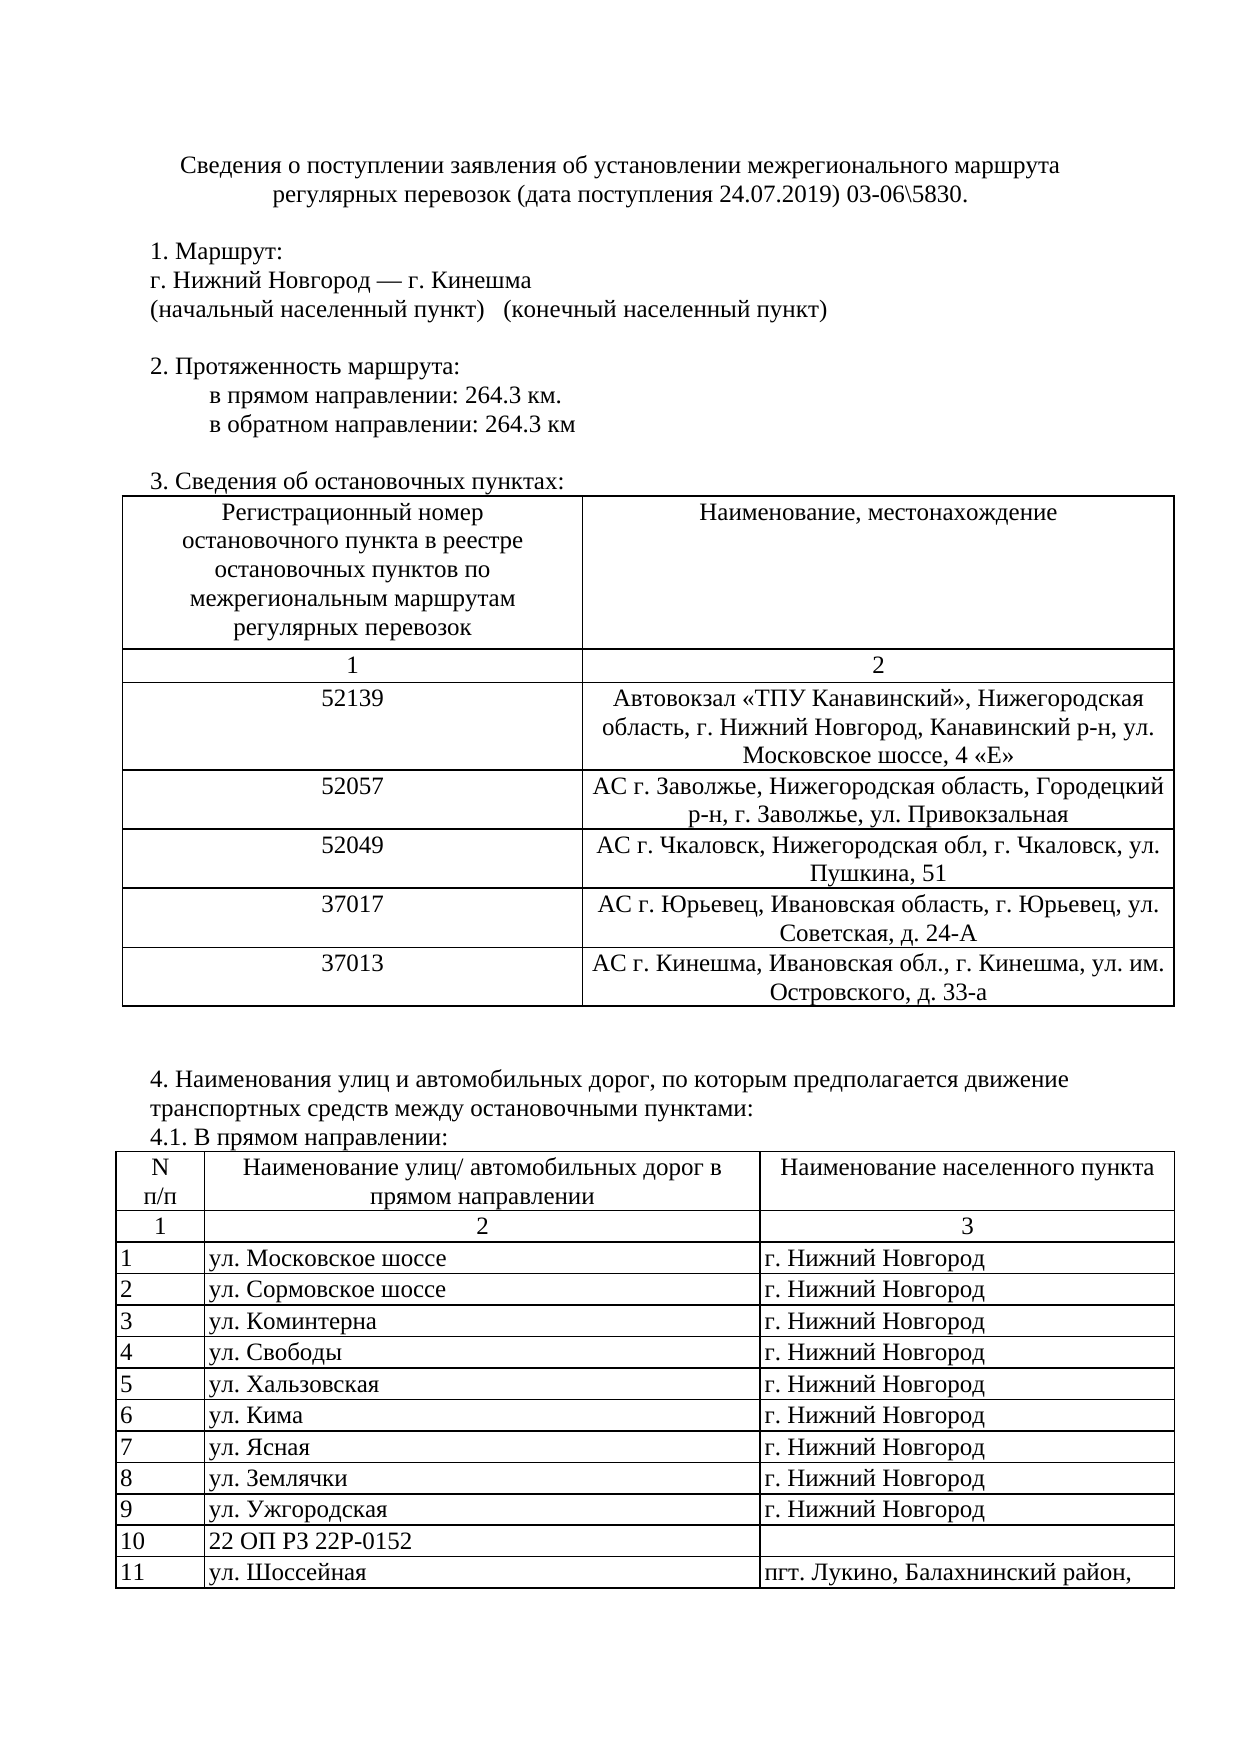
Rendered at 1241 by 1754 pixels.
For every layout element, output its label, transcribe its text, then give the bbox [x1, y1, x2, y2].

table_cell 52057 [123, 771, 582, 828]
text г. Нижний Новгород — г. Кинешма [150, 265, 1090, 294]
table_cell 6 [117, 1400, 204, 1430]
table_cell 1 [123, 650, 582, 681]
table_cell г. Нижний Новгород [761, 1274, 1174, 1304]
table_header Наименование населенного пункта [761, 1152, 1174, 1210]
table_cell 2 [583, 650, 1173, 681]
table_cell 1 [117, 1243, 204, 1273]
table_cell г. Нижний Новгород [761, 1369, 1174, 1398]
table_cell г. Нижний Новгород [761, 1243, 1174, 1273]
table_cell 5 [117, 1369, 204, 1398]
table_cell 8 [117, 1463, 204, 1493]
table_header Наименование улиц/ автомобильных дорог в прямом направлении [205, 1152, 759, 1210]
table_cell АС г. Заволжье, Нижегородская область, Городецкий р-н, г. Заволжье, ул. Привокзальная [583, 771, 1173, 828]
text 4. Наименования улиц и автомобильных дорог, по которым предполагается движение транспортных средств между остановочными пунктами: [150, 1064, 1090, 1122]
text в прямом направлении: 264.3 км. [150, 380, 1090, 409]
table_header Наименование, местонахождение [583, 497, 1173, 648]
table_cell ул. Шоссейная [205, 1557, 759, 1587]
table_cell 9 [117, 1495, 204, 1524]
text Сведения о поступлении заявления об установлении межрегионального маршрута регулярных перевозок (дата поступления 24.07.2019) 03-06\5830. [150, 150, 1090, 207]
table_cell ул. Свободы [205, 1337, 759, 1367]
table_cell ул. Землячки [205, 1463, 759, 1493]
table_cell 3 [761, 1211, 1174, 1241]
table_cell ул. Ужгородская [205, 1495, 759, 1524]
table_cell ул. Московское шоссе [205, 1243, 759, 1273]
table_cell 7 [117, 1432, 204, 1461]
table_cell ул. Кима [205, 1400, 759, 1430]
table_cell г. Нижний Новгород [761, 1337, 1174, 1367]
table_cell ул. Хальзовская [205, 1369, 759, 1398]
table_cell ул. Коминтерна [205, 1306, 759, 1336]
table_cell 1 [117, 1211, 204, 1241]
text 1. Маршрут: [150, 236, 1090, 265]
table_cell 10 [117, 1526, 204, 1556]
table_cell 4 [117, 1337, 204, 1367]
table_cell г. Нижний Новгород [761, 1463, 1174, 1493]
table_cell 2 [205, 1211, 759, 1241]
table_cell г. Нижний Новгород [761, 1432, 1174, 1461]
table_cell АС г. Юрьевец, Ивановская область, г. Юрьевец, ул. Советская, д. 24-А [583, 889, 1173, 946]
table_cell 52049 [123, 830, 582, 887]
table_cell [761, 1557, 1174, 1587]
table_cell г. Нижний Новгород [761, 1495, 1174, 1524]
table_cell Автовокзал «ТПУ Канавинский», Нижегородская область, г. Нижний Новгород, Канавинский р-н, ул. Московское шоссе, 4 «Е» [583, 683, 1173, 769]
table_cell 2 [117, 1274, 204, 1304]
table_cell 11 [117, 1557, 204, 1587]
text 2. Протяженность маршрута: [150, 351, 1090, 380]
table_cell г. Нижний Новгород [761, 1306, 1174, 1336]
table_header Регистрационный номер остановочного пункта в реестре остановочных пунктов по межрегиональным маршрутам регулярных перевозок [123, 497, 582, 648]
table_cell ул. Ясная [205, 1432, 759, 1461]
table_cell [761, 1526, 1174, 1556]
text 4.1. В прямом направлении: [150, 1122, 1090, 1151]
table_cell 37013 [123, 948, 582, 1005]
table_cell 37017 [123, 889, 582, 946]
table_cell 52139 [123, 683, 582, 769]
table_cell АС г. Кинешма, Ивановская обл., г. Кинешма, ул. им. Островского, д. 33-а [583, 948, 1173, 1005]
table_cell 22 ОП РЗ 22Р-0152 [205, 1526, 759, 1556]
text (начальный населенный пункт) (конечный населенный пункт) [150, 294, 1090, 322]
text в обратном направлении: 264.3 км [150, 409, 1090, 437]
table_cell 3 [117, 1306, 204, 1336]
table_cell АС г. Чкаловск, Нижегородская обл, г. Чкаловск, ул. Пушкина, 51 [583, 830, 1173, 887]
table_cell г. Нижний Новгород [761, 1400, 1174, 1430]
table_cell ул. Сормовское шоссе [205, 1274, 759, 1304]
text 3. Сведения об остановочных пунктах: [150, 466, 1090, 495]
table_header N п/п [117, 1152, 204, 1210]
